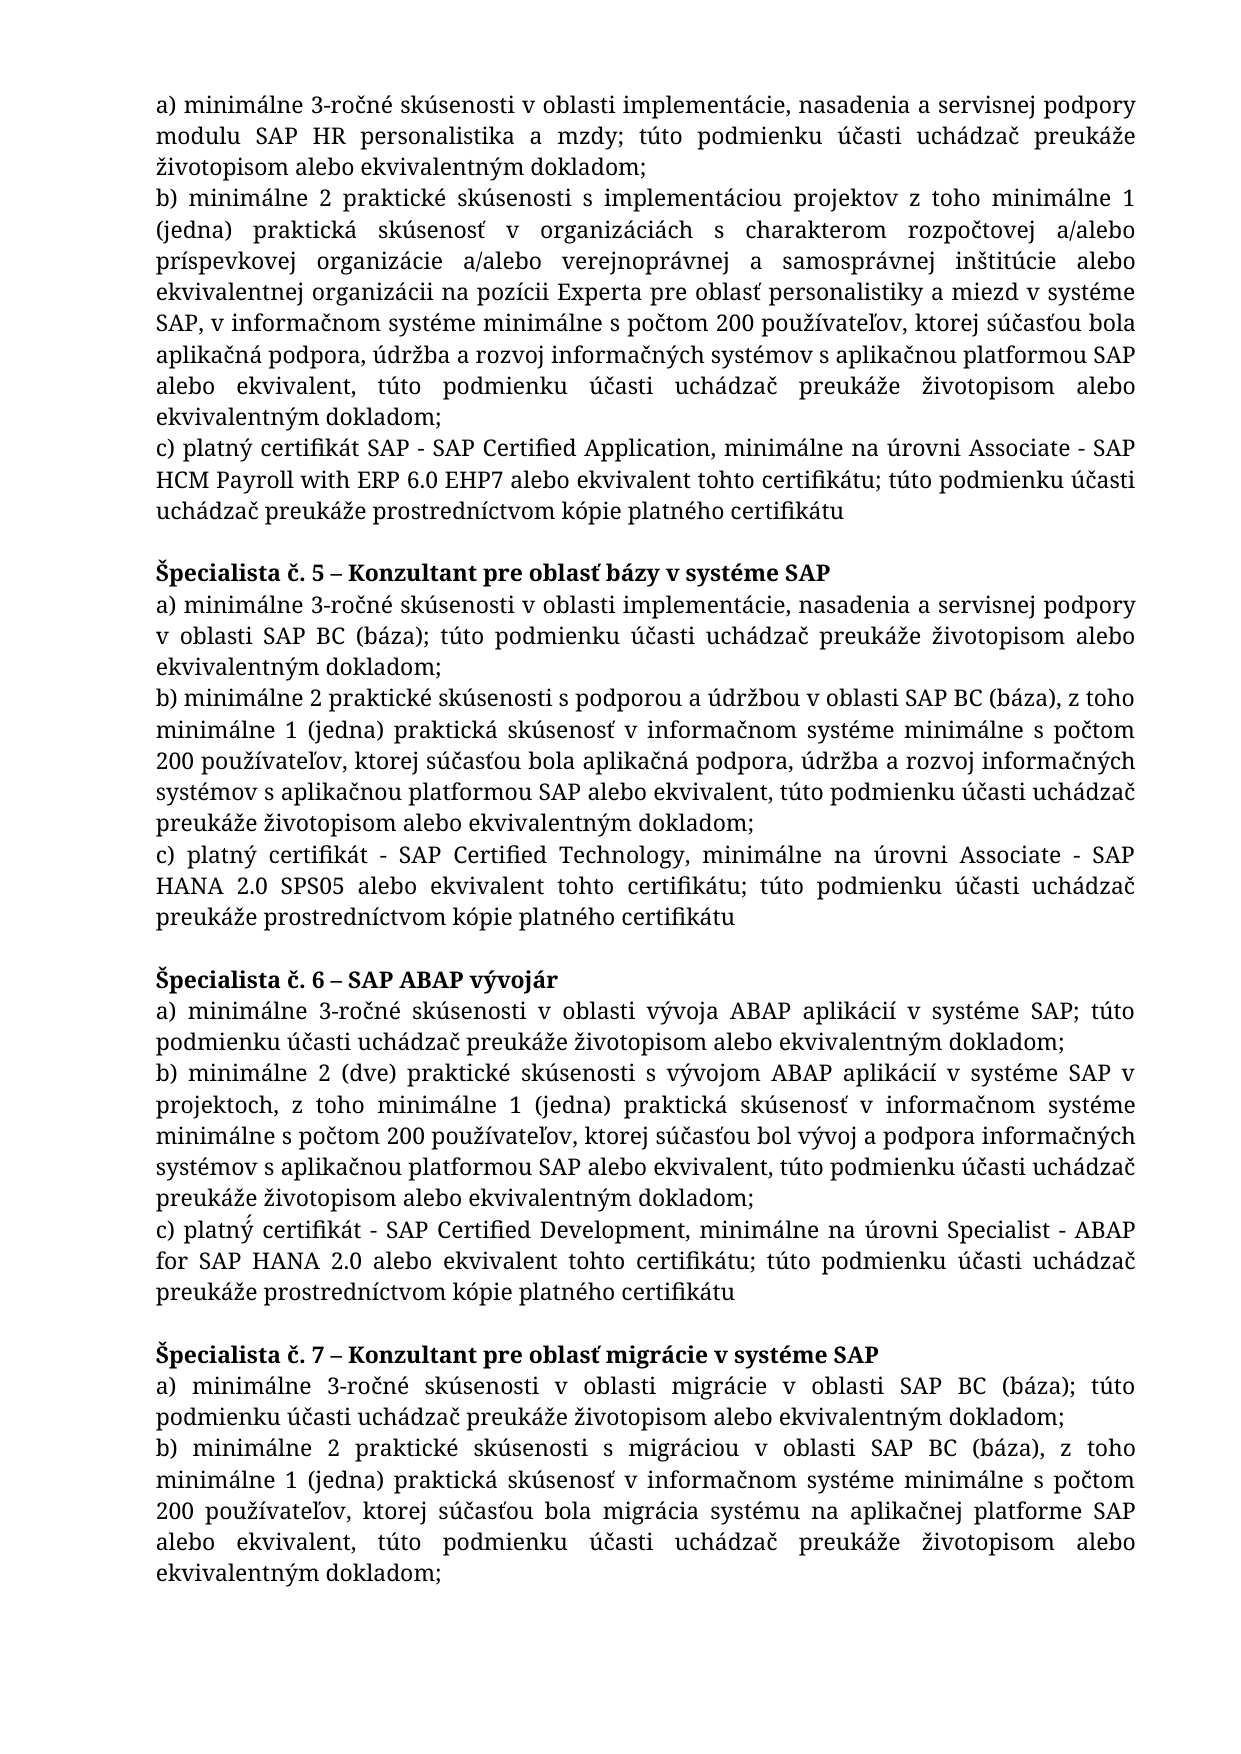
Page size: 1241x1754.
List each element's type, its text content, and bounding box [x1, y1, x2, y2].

text c) platný certifikát SAP - SAP Certified Application, minimálne na úrovni Associate - SAP HCM Payroll with ERP 6.0 EHP7 alebo ekvivalent tohto certifikátu; túto podmienku účasti uchádzač preukáže prostredníctvom kópie platného certifikátu [156, 432, 1137, 526]
text a) minimálne 3-ročné skúsenosti v oblasti implementácie, nasadenia a servisnej podpory modulu SAP HR personalistika a mzdy; túto podmienku účasti uchádzač preukáže životopisom alebo ekvivalentným dokladom; [156, 89, 1137, 182]
text a) minimálne 3-ročné skúsenosti v oblasti implementácie, nasadenia a servisnej podpory v oblasti SAP BC (báza); túto podmienku účasti uchádzač preukáže životopisom alebo ekvivalentným dokladom; [156, 589, 1137, 682]
text a) minimálne 3-ročné skúsenosti v oblasti vývoja ABAP aplikácií v systéme SAP; túto podmienku účasti uchádzač preukáže životopisom alebo ekvivalentným dokladom; [156, 995, 1137, 1057]
text b) minimálne 2 praktické skúsenosti s migráciou v oblasti SAP BC (báza), z toho minimálne 1 (jedna) praktická skúsenosť v informačnom systéme minimálne s počtom 200 používateľov, ktorej súčasťou bola migrácia systému na aplikačnej platforme SAP alebo ekvivalent, túto podmienku účasti uchádzač preukáže životopisom alebo ekvivalentným dokladom; [156, 1432, 1137, 1589]
text c) platný́ certifikát - SAP Certified Development, minimálne na úrovni Specialist - ABAP for SAP HANA 2.0 alebo ekvivalent tohto certifikátu; túto podmienku účasti uchádzač preukáže prostredníctvom kópie platného certifikátu [156, 1214, 1137, 1307]
text b) minimálne 2 praktické skúsenosti s implementáciou projektov z toho minimálne 1 (jedna) praktická skúsenosť v organizáciách s charakterom rozpočtovej a/alebo príspevkovej organizácie a/alebo verejnoprávnej a samosprávnej inštitúcie alebo ekvivalentnej organizácii na pozícii Experta pre oblasť personalistiky a miezd v systéme SAP, v informačnom systéme minimálne s počtom 200 používateľov, ktorej súčasťou bola aplikačná podpora, údržba a rozvoj informačných systémov s aplikačnou platformou SAP alebo ekvivalent, túto podmienku účasti uchádzač preukáže životopisom alebo ekvivalentným dokladom; [156, 182, 1137, 432]
text c) platný certifikát - SAP Certified Technology, minimálne na úrovni Associate - SAP HANA 2.0 SPS05 alebo ekvivalent tohto certifikátu; túto podmienku účasti uchádzač preukáže prostredníctvom kópie platného certifikátu [156, 839, 1137, 932]
text Špecialista č. 7 – Konzultant pre oblasť migrácie v systéme SAP [156, 1339, 1137, 1370]
text b) minimálne 2 (dve) praktické skúsenosti s vývojom ABAP aplikácií v systéme SAP v projektoch, z toho minimálne 1 (jedna) praktická skúsenosť v informačnom systéme minimálne s počtom 200 používateľov, ktorej súčasťou bol vývoj a podpora informačných systémov s aplikačnou platformou SAP alebo ekvivalent, túto podmienku účasti uchádzač preukáže životopisom alebo ekvivalentným dokladom; [156, 1057, 1137, 1214]
text Špecialista č. 6 – SAP ABAP vývojár [156, 964, 1137, 995]
text Špecialista č. 5 – Konzultant pre oblasť bázy v systéme SAP [156, 557, 1137, 589]
text a) minimálne 3-ročné skúsenosti v oblasti migrácie v oblasti SAP BC (báza); túto podmienku účasti uchádzač preukáže životopisom alebo ekvivalentným dokladom; [156, 1370, 1137, 1432]
text b) minimálne 2 praktické skúsenosti s podporou a údržbou v oblasti SAP BC (báza), z toho minimálne 1 (jedna) praktická skúsenosť v informačnom systéme minimálne s počtom 200 používateľov, ktorej súčasťou bola aplikačná podpora, údržba a rozvoj informačných systémov s aplikačnou platformou SAP alebo ekvivalent, túto podmienku účasti uchádzač preukáže životopisom alebo ekvivalentným dokladom; [156, 682, 1137, 839]
